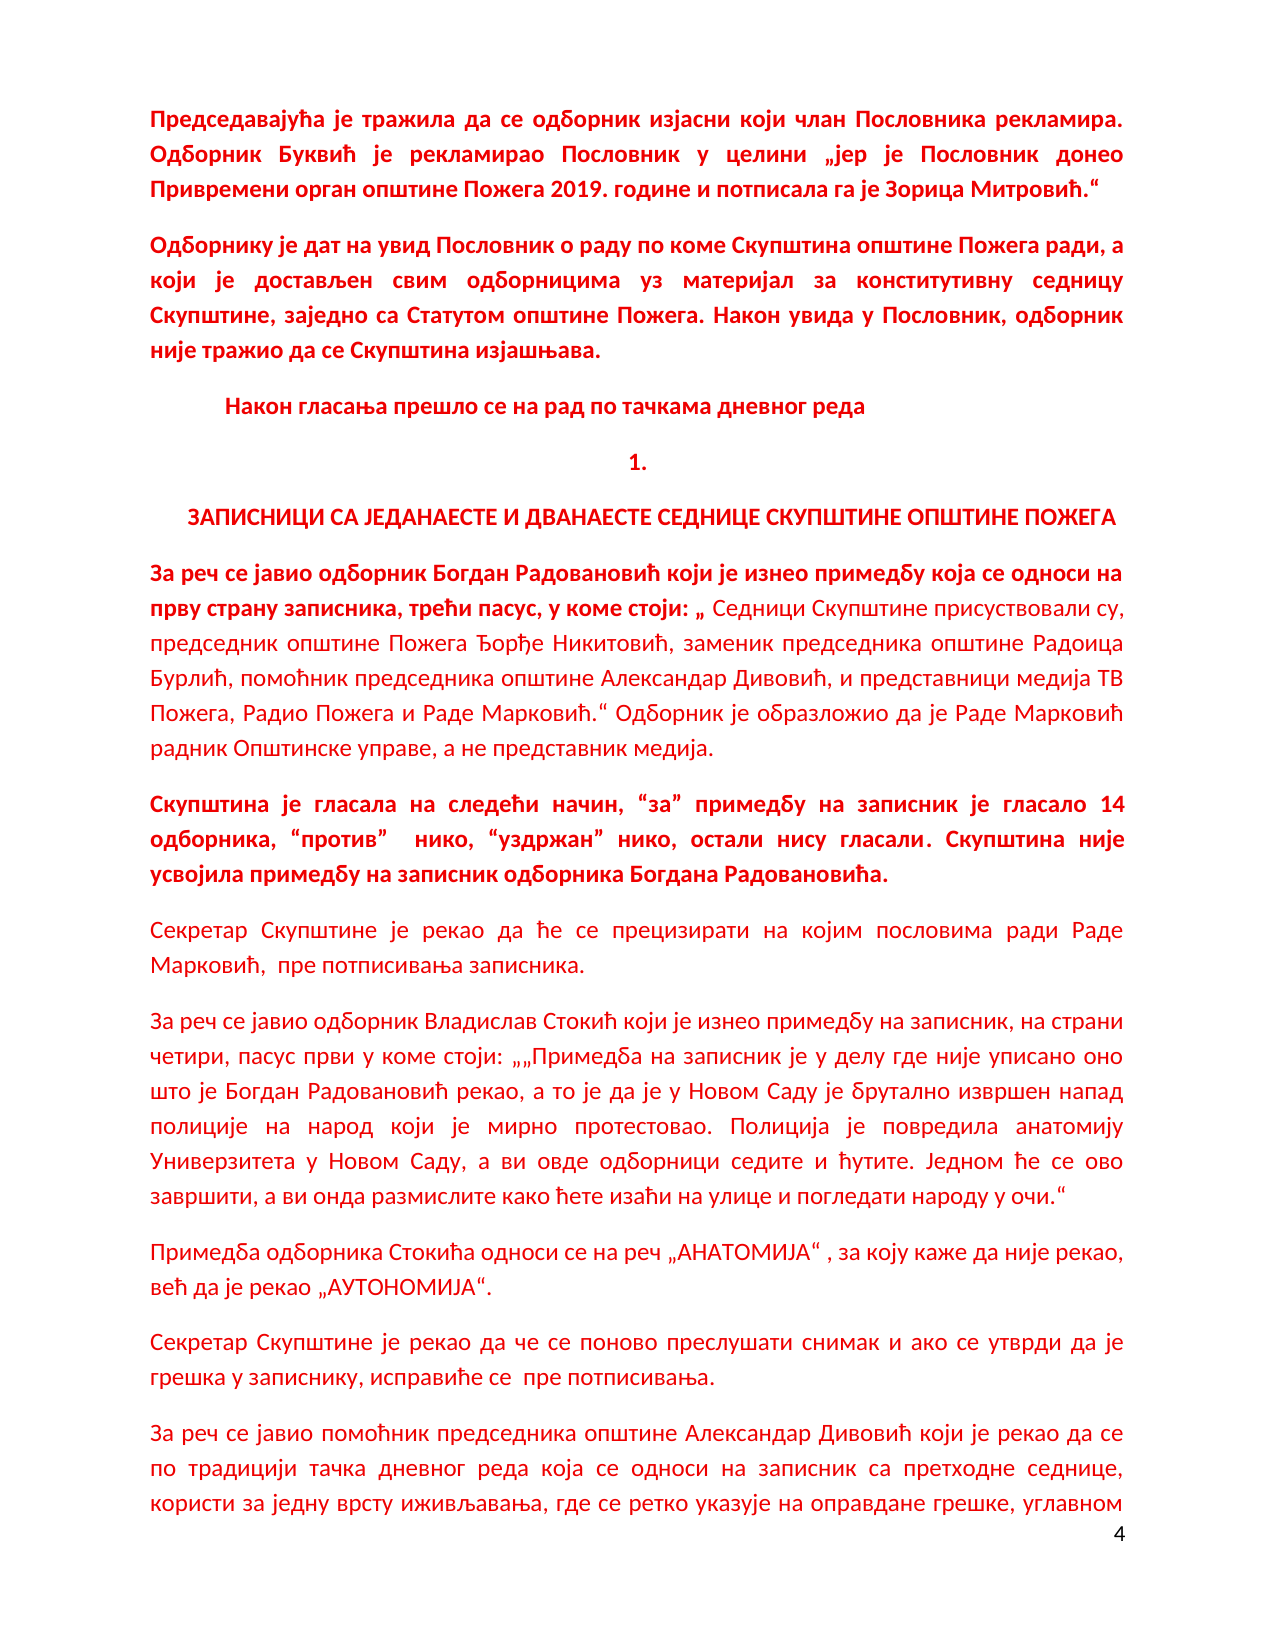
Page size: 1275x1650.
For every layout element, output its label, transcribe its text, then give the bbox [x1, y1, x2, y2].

text Секретар Скупштине је рекао да ће се прецизирати на којим пословима ради Раде Марковић, пре потписивања записника. [150, 914, 1125, 979]
text Након гласања прешло се на рад по тачкама дневног реда [150, 390, 1125, 420]
text Скупштина је гласала на следећи начин, “за” примедбу на записник је гласало 14 одборника, “против” нико, “уздржан” нико, остали нису гласали. Скупштина није усвојила примедбу на записник одборника Богдана Радовановића. [150, 788, 1125, 889]
text За реч се јавио одборник Богдан Радовановић који је изнео примедбу која се односи на прву страну записника, трећи пасус, у коме стоји: „ Седници Скупштине присуствовали су, председник општине Пожега Ђорђе Никитовић, заменик председника општине Радоица Бурлић, помоћник председника општине Александар Дивовић, и представници медија ТВ Пожега, Радио Пожега и Раде Марковић.“ Одборник је образложио да је Раде Марковић радник Општинске управе, а не представник медија. [150, 557, 1125, 763]
text ЗАПИСНИЦИ СА ЈЕДАНАЕСТЕ И ДВАНАЕСТЕ СЕДНИЦЕ СКУПШТИНЕ ОПШТИНЕ ПОЖЕГА [187, 501, 1125, 532]
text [150, 1417, 1125, 1518]
text 1. [150, 446, 1125, 476]
text Примедба одборника Стокића односи се на реч „АНАТОМИЈА“ , за коју каже да није рекао, већ да је рекао „АУТОНОМИЈА“. [150, 1236, 1125, 1301]
text Секретар Скупштине је рекао да че се поново преслушати снимак и ако се утврди да је грешка у записнику, исправиће се пре потписивања. [150, 1326, 1125, 1392]
text Одборнику је дат на увид Пословник о раду по коме Скупштина општине Пожега ради, а који је достављен свим одборницима уз материјал за конститутивну седницу Скупштине, заједно са Статутом општине Пожега. Након увида у Пословник, одборник није тражио да се Скупштина изјашњава. [150, 229, 1125, 364]
text За реч се јавио одборник Владислав Стокић који је изнео примедбу на записник, на страни четири, пасус први у коме стоји: „„Примедба на записник је у делу где није уписано оно што је Богдан Радовановић рекао, а то је да је у Новом Саду је брутално извршен напад полиције на народ који је мирно протестовао. Полиција је повредила анатомију Универзитета у Новом Саду, а ви овде одборници седите и ћутите. Једном ће се ово завршити, а ви онда размислите како ћете изаћи на улице и погледати народу у очи.“ [150, 1005, 1125, 1210]
text Председавајућа је тражила да се одборник изјасни који члан Пословника рекламира. Одборник Буквић је рекламирао Пословник у целини „јер је Пословник донео Привремени орган општине Пожега 2019. године и потписала га је Зорица Митровић.“ [150, 103, 1125, 204]
